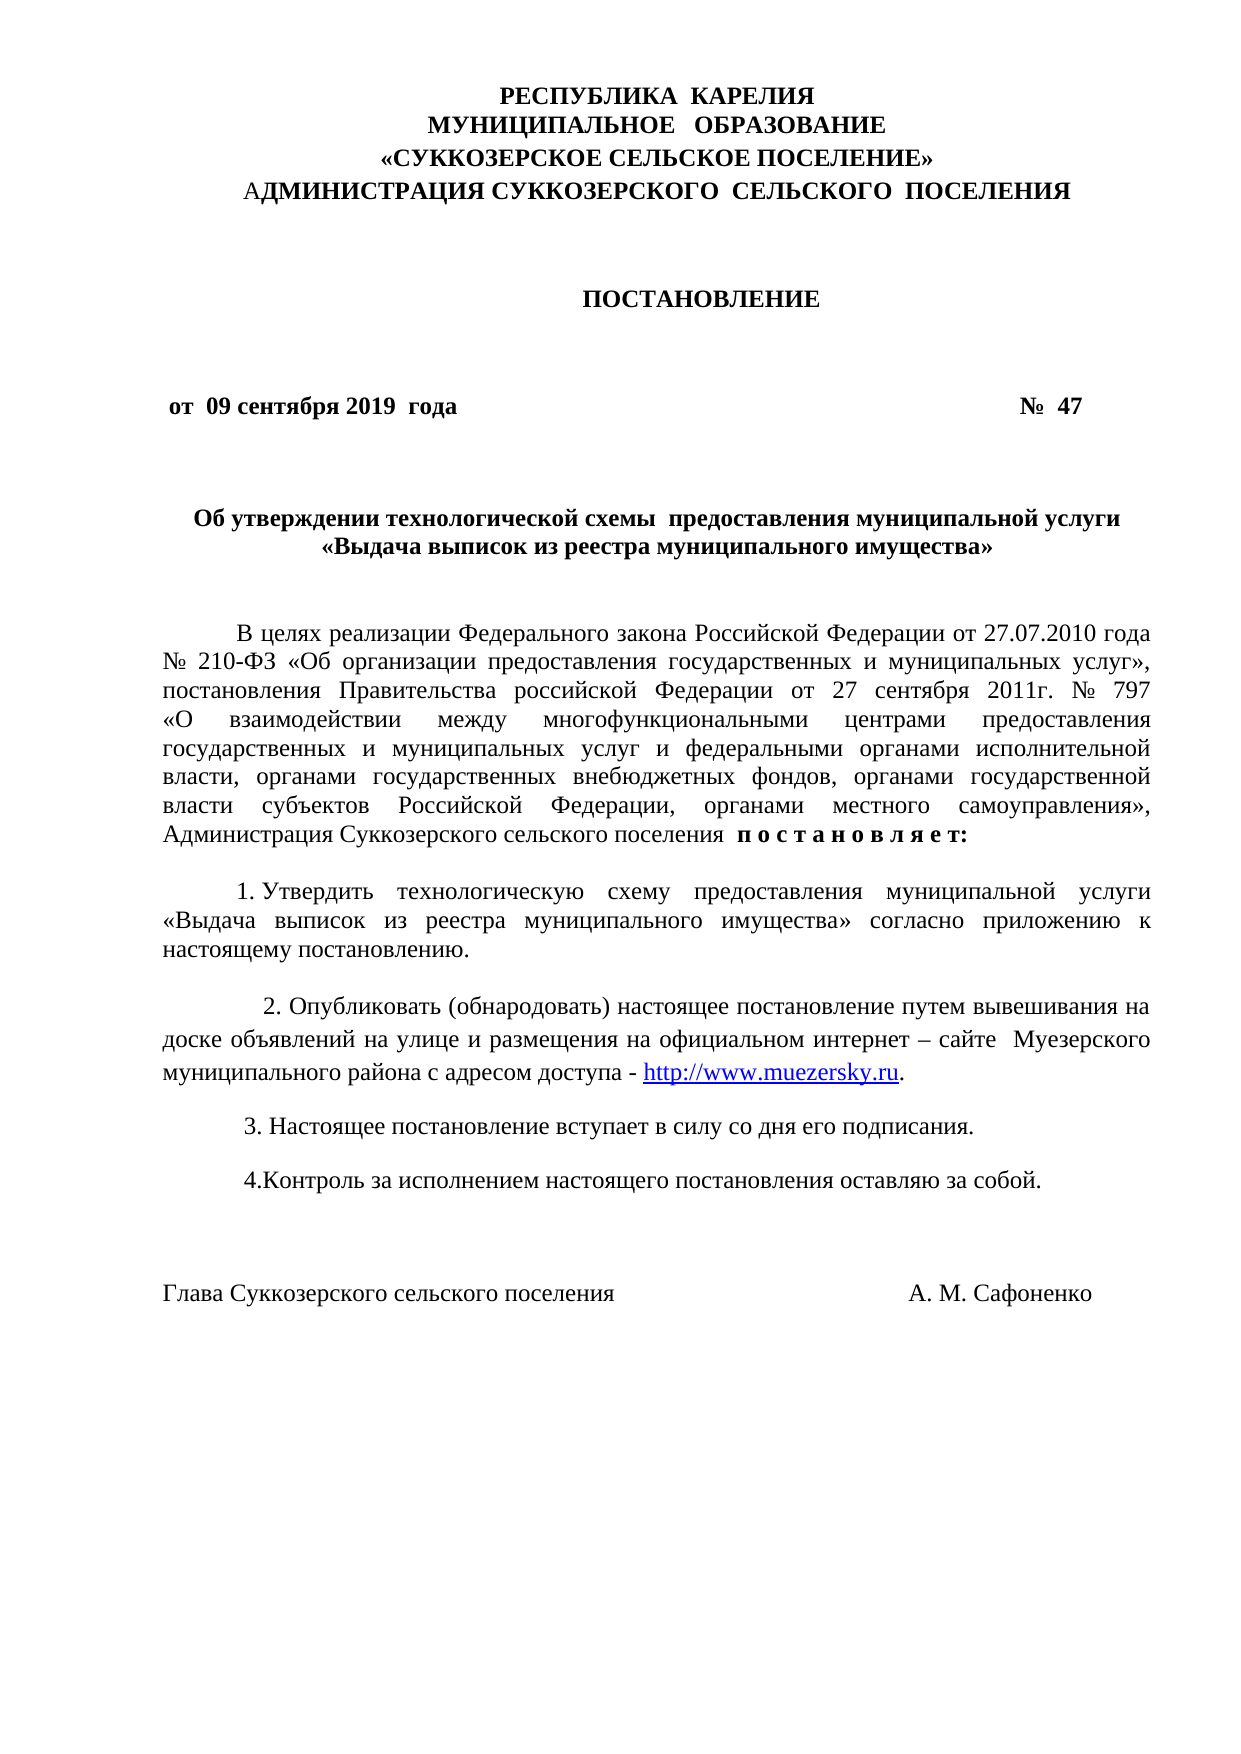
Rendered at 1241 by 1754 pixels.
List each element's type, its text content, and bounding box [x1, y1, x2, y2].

text В целях реализации Федерального закона Российской Федерации от 27.07.2010 года № 210-ФЗ «Об организации предоставления государственных и муниципальных услуг», постановления Правительства российской Федерации от 27 сентября 2011г. № 797 «О взаимодействии между многофункциональными центрами предоставления государственных и муниципальных услуг и федеральными органами исполнительной власти, органами государственных внебюджетных фондов, органами государственной власти субъектов Российской Федерации, органами местного самоуправления», Администрация Суккозерского сельского поселения п о с т а н о в л я е т: [162, 618, 1152, 848]
text Глава Суккозерского сельского поселения А. М. Сафоненко [162, 1278, 1152, 1307]
text 1. Утвердить технологическую схему предоставления муниципальной услуги «Выдача выписок из реестра муниципального имущества» согласно приложению к настоящему постановлению. [162, 876, 1152, 963]
text 4.Контроль за исполнением настоящего постановления оставляю за собой. [162, 1165, 1152, 1194]
text МУНИЦИПАЛЬНОЕ ОБРАЗОВАНИЕ «СУККОЗЕРСКОЕ СЕЛЬСКОЕ ПОСЕЛЕНИЕ» АДМИНИСТРАЦИЯ СУККОЗЕРСКОГО СЕЛЬСКОГО ПОСЕЛЕНИЯ [162, 110, 1152, 205]
text ПОСТАНОВЛЕНИЕ [251, 284, 1152, 312]
text Об утверждении технологической схемы предоставления муниципальной услуги «Выдача выписок из реестра муниципального имущества» [162, 503, 1152, 560]
text от 09 сентября 2019 года № 47 [162, 391, 1152, 420]
text 3. Настоящее постановление вступает в силу со дня его подписания. [162, 1111, 1152, 1140]
text 2. Опубликовать (обнародовать) настоящее постановление путем вывешивания на доске объявлений на улице и размещения на официальном интернет – сайте Муезерского муниципального района с адресом доступа - http://www.muezersky.ru. [162, 991, 1152, 1086]
subtitle РЕСПУБЛИКА КАРЕЛИЯ [162, 81, 1152, 110]
